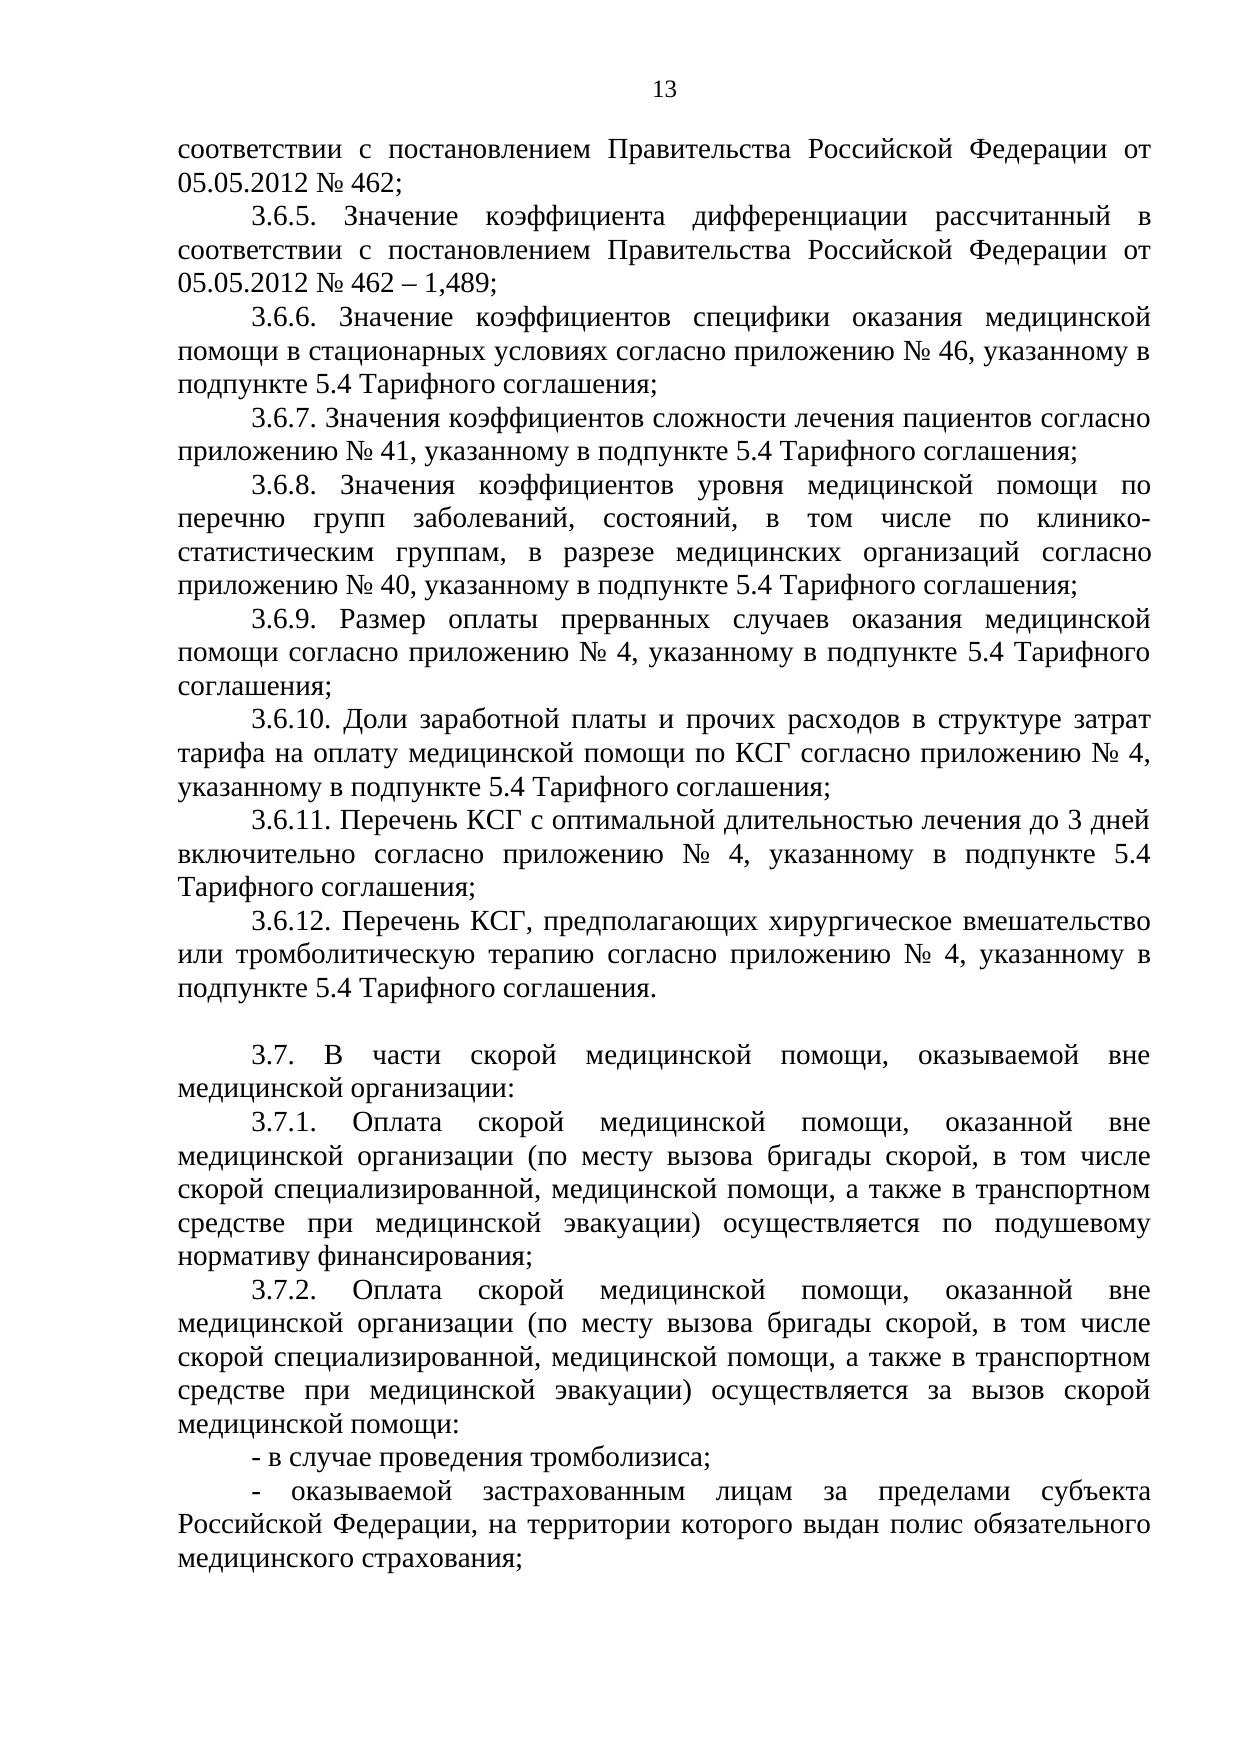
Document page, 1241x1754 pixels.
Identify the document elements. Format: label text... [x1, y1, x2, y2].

text - оказываемой застрахованным лицам за пределами субъекта Российской Федерации, на территории которого выдан полис обязательного медицинского страхования; [177, 1473, 1152, 1574]
text 3.6.8. Значения коэффициентов уровня медицинской помощи по перечню групп заболеваний, состояний, в том числе по клинико-статистическим группам, в разрезе медицинских организаций согласно приложению № 40, указанному в подпункте 5.4 Тарифного соглашения; [177, 467, 1152, 601]
text 3.7.2. Оплата скорой медицинской помощи, оказанной вне медицинской организации (по месту вызова бригады скорой, в том числе скорой специализированной, медицинской помощи, а также в транспортном средстве при медицинской эвакуации) осуществляется за вызов скорой медицинской помощи: [177, 1272, 1152, 1439]
text 3.7. В части скорой медицинской помощи, оказываемой вне медицинской организации: [177, 1037, 1152, 1104]
text 3.6.7. Значения коэффициентов сложности лечения пациентов согласно приложению № 41, указанному в подпункте 5.4 Тарифного соглашения; [177, 400, 1152, 467]
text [177, 131, 1152, 198]
text 3.6.12. Перечень КСГ, предполагающих хирургическое вмешательство или тромболитическую терапию согласно приложению № 4, указанному в подпункте 5.4 Тарифного соглашения. [177, 903, 1152, 1003]
text - в случае проведения тромболизиса; [177, 1439, 1152, 1473]
text 3.6.9. Размер оплаты прерванных случаев оказания медицинской помощи согласно приложению № 4, указанному в подпункте 5.4 Тарифного соглашения; [177, 601, 1152, 702]
text 3.6.11. Перечень КСГ с оптимальной длительностью лечения до 3 дней включительно согласно приложению № 4, указанному в подпункте 5.4 Тарифного соглашения; [177, 802, 1152, 903]
text 3.6.5. Значение коэффициента дифференциации рассчитанный в соответствии с постановлением Правительства Российской Федерации от 05.05.2012 № 462 – 1,489; [177, 198, 1152, 299]
text 3.7.1. Оплата скорой медицинской помощи, оказанной вне медицинской организации (по месту вызова бригады скорой, в том числе скорой специализированной, медицинской помощи, а также в транспортном средстве при медицинской эвакуации) осуществляется по подушевому нормативу финансирования; [177, 1104, 1152, 1272]
text 3.6.6. Значение коэффициентов специфики оказания медицинской помощи в стационарных условиях согласно приложению № 46, указанному в подпункте 5.4 Тарифного соглашения; [177, 299, 1152, 400]
text 3.6.10. Доли заработной платы и прочих расходов в структуре затрат тарифа на оплату медицинской помощи по КСГ согласно приложению № 4, указанному в подпункте 5.4 Тарифного соглашения; [177, 702, 1152, 802]
